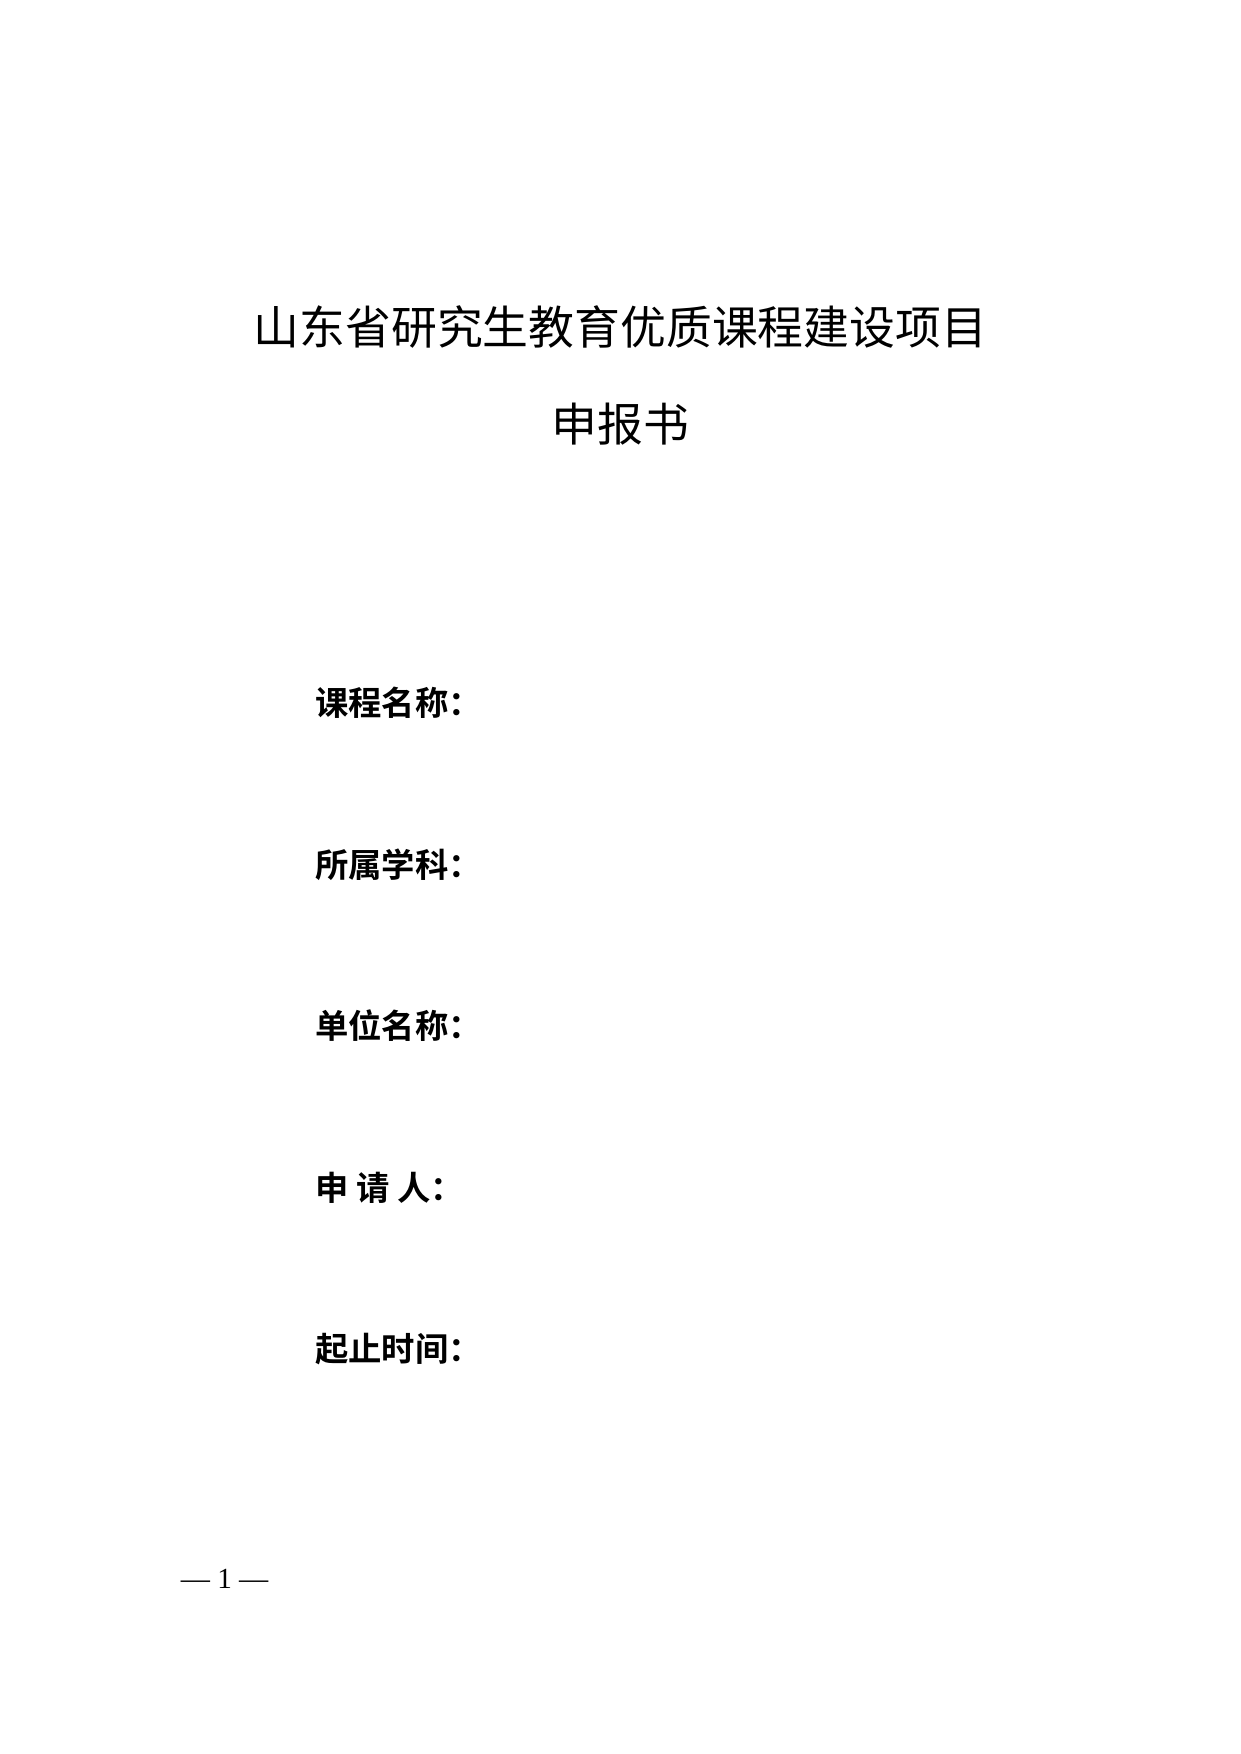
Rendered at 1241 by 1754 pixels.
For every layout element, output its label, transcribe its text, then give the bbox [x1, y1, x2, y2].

text 起止时间： [148, 1315, 1092, 1380]
text 山东省研究生教育优质课程建设项目 [148, 276, 1092, 373]
text 课程名称： [148, 669, 1092, 734]
text 申 请 人： [148, 1153, 1092, 1218]
text 申报书 [148, 373, 1092, 471]
text 单位名称： [148, 992, 1092, 1057]
text 所属学科： [148, 830, 1092, 895]
